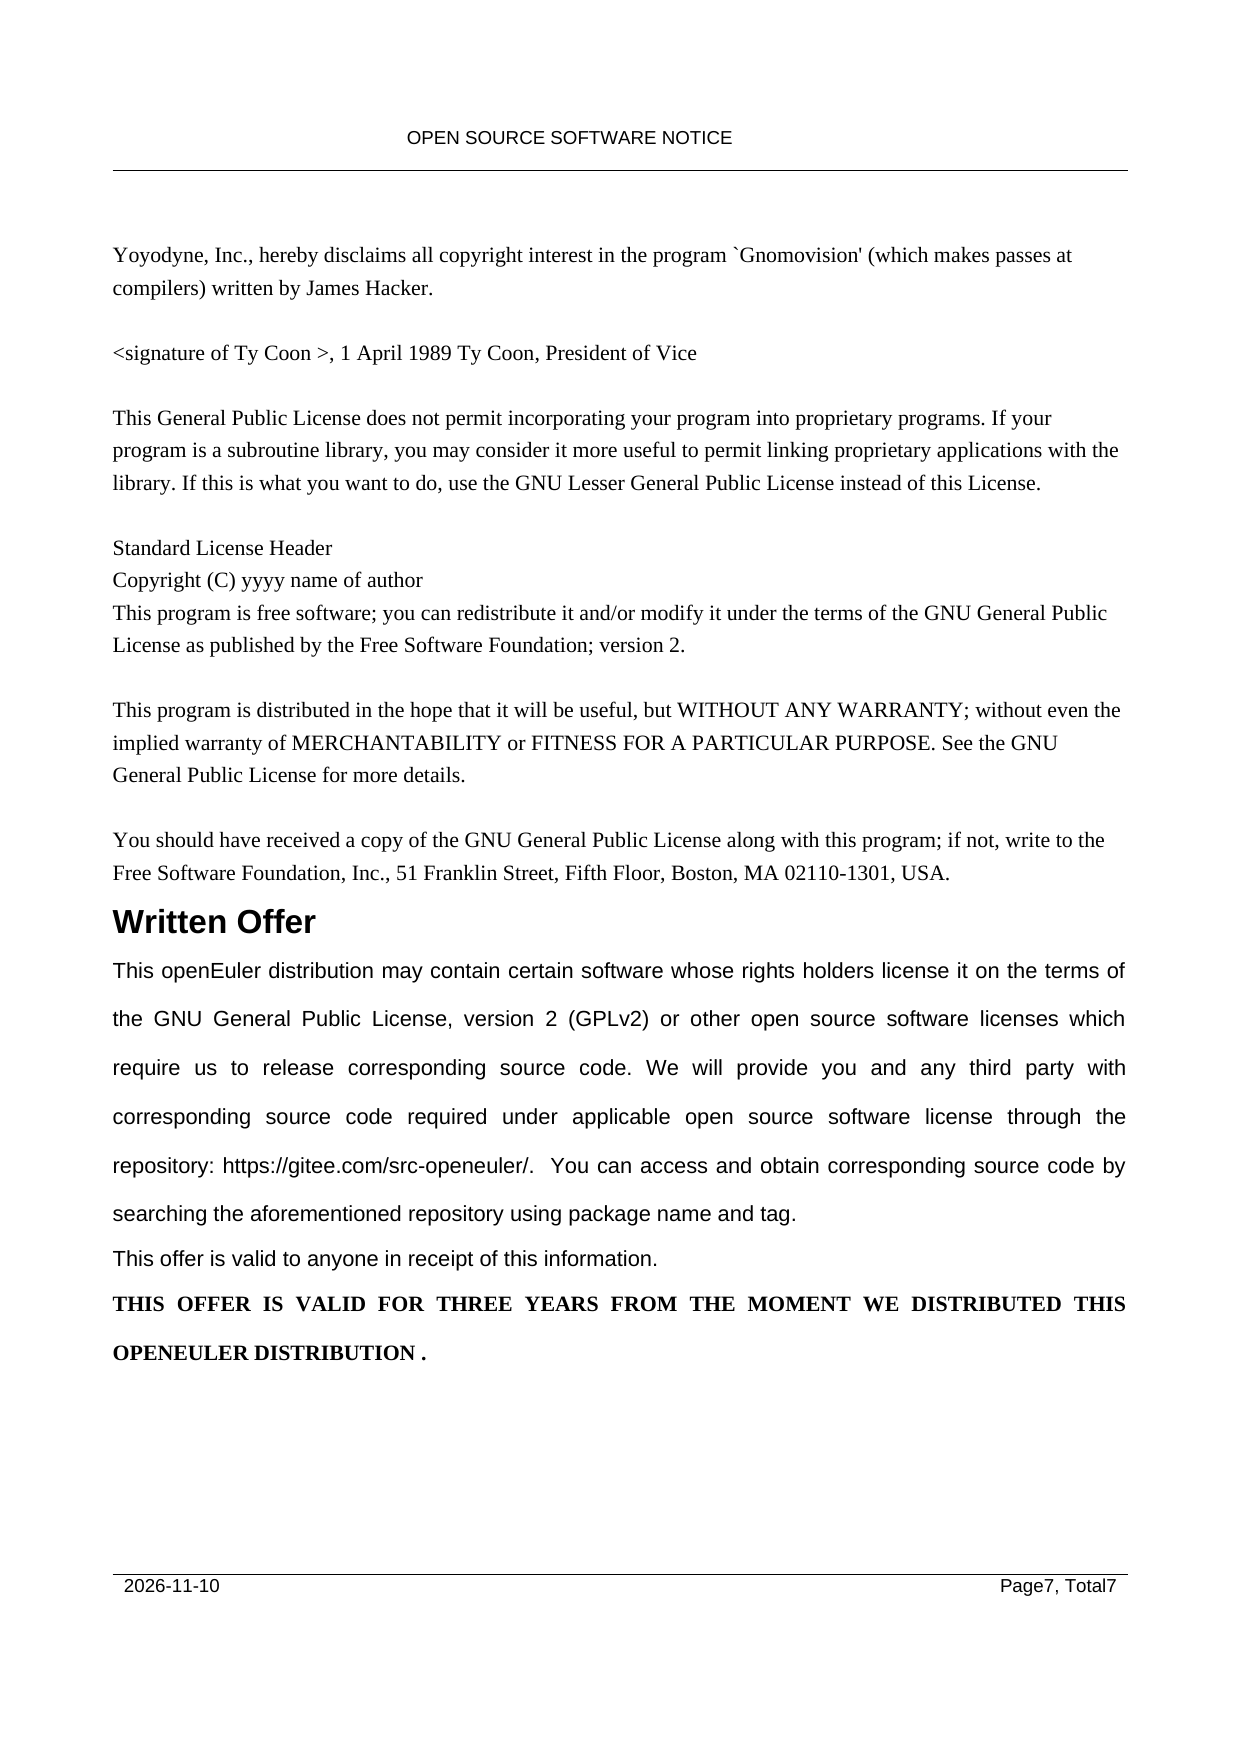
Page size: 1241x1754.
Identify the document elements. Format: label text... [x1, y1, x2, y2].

text THIS OFFER IS VALID FOR THREE YEARS FROM THE MOMENT WE DISTRIBUTED THIS OPENEULER DISTRIBUTION . [112, 1288, 1128, 1369]
text This offer is valid to anyone in receipt of this information. [112, 1243, 1128, 1275]
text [112, 206, 1128, 889]
text This openEuler distribution may contain certain software whose rights holders license it on the terms of the GNU General Public License, version 2 (GPLv2) or other open source software licenses which require us to release corresponding source code. We will provide you and any third party with corresponding source code required under applicable open source software license through the repository: https://gitee.com/src-openeuler/. You can access and obtain corresponding source code by searching the aforementioned repository using package name and tag. [112, 954, 1128, 1230]
text Written Offer [112, 889, 1128, 954]
